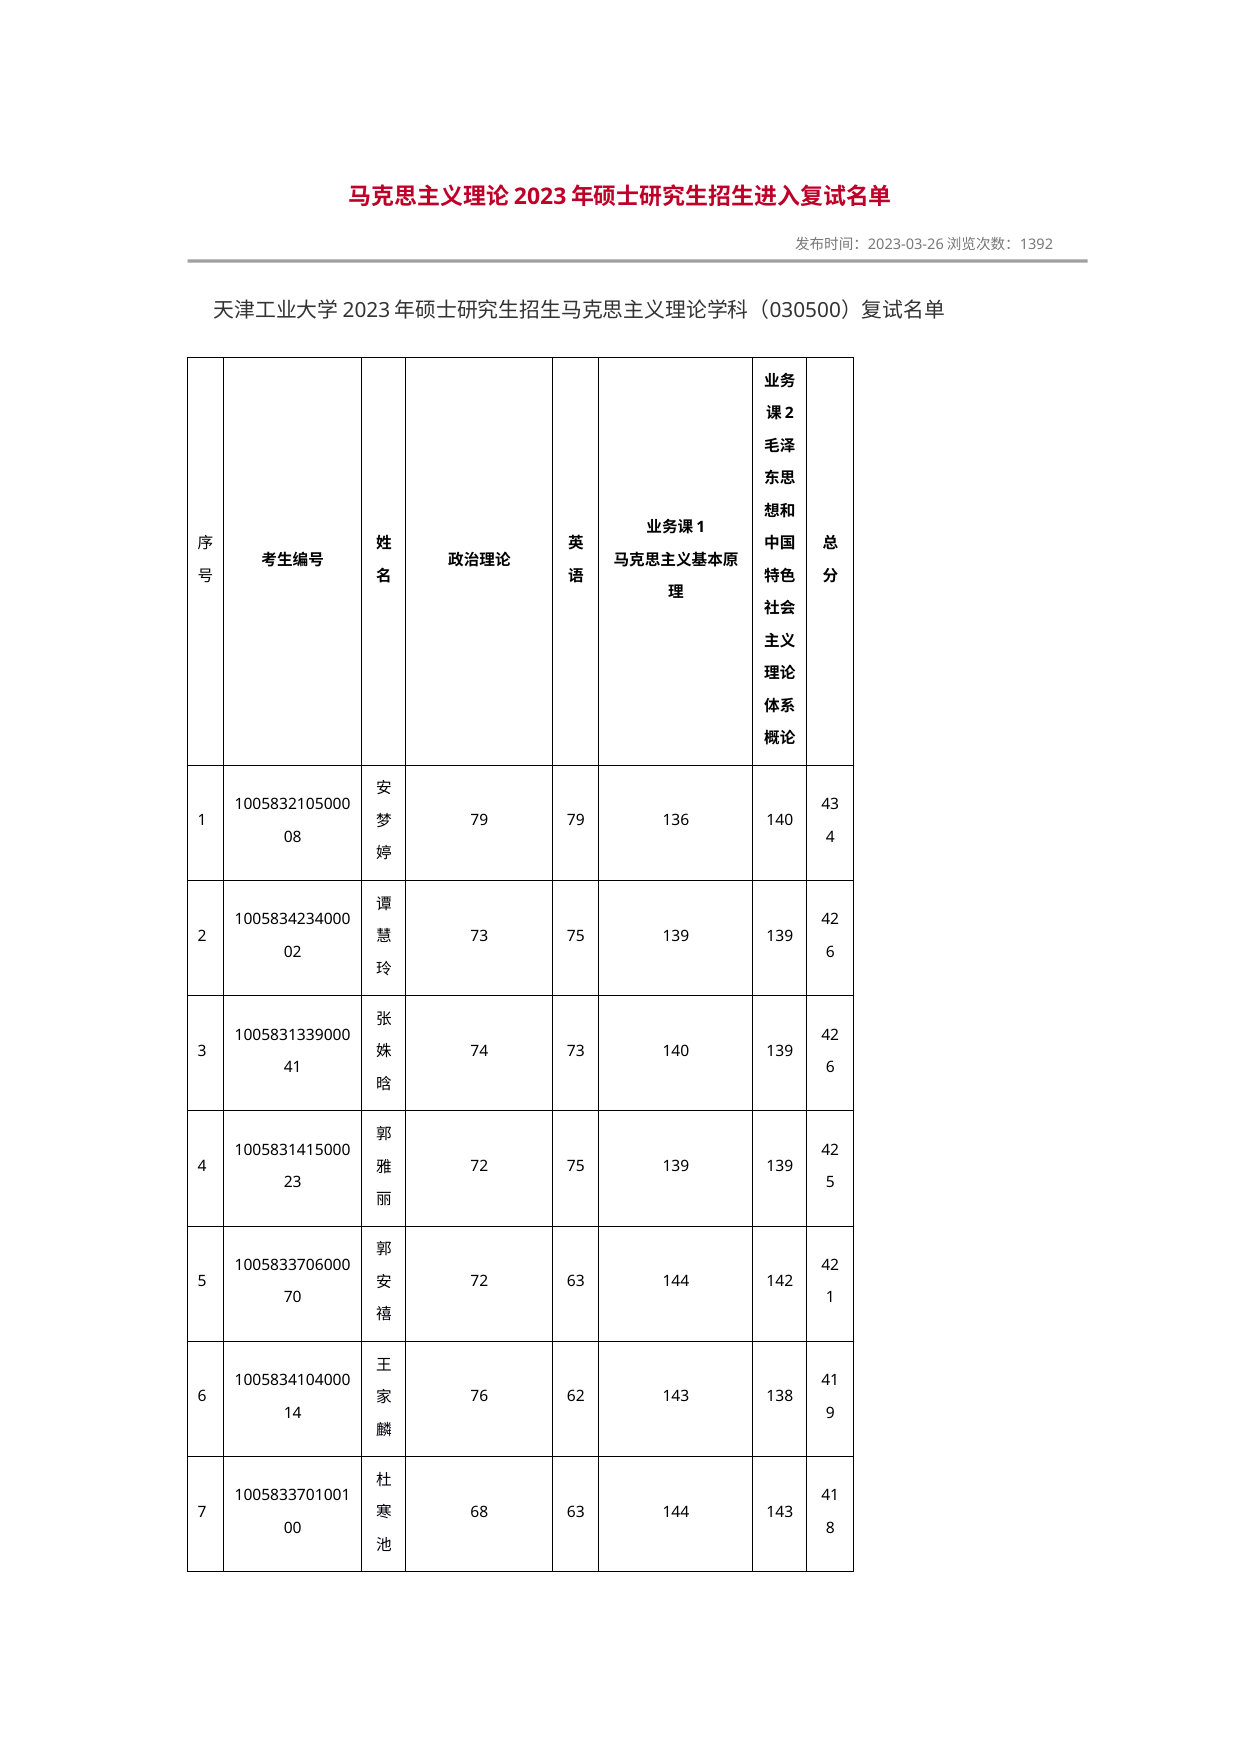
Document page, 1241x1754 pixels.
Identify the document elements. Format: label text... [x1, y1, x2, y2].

table_cell 144 [599, 1457, 752, 1571]
table_cell 5 [188, 1227, 223, 1341]
table_cell 72 [406, 1111, 552, 1226]
table_cell 79 [406, 766, 552, 880]
table_cell 7 [188, 1457, 223, 1571]
table_cell 100583141500023 [224, 1111, 361, 1226]
table_cell 426 [807, 996, 853, 1110]
table_header 序号 [188, 358, 223, 765]
table_cell 139 [753, 1111, 806, 1226]
table_cell 100583410400014 [224, 1342, 361, 1456]
table_cell 6 [188, 1342, 223, 1456]
table_cell 4 [188, 1111, 223, 1226]
table_cell 63 [553, 1227, 598, 1341]
table_header 业务课1 马克思主义基本原理 [599, 358, 752, 765]
table_header 总分 [807, 358, 853, 765]
table_header 政治理论 [406, 358, 552, 765]
table_cell 425 [807, 1111, 853, 1226]
table_cell 75 [553, 881, 598, 995]
table_cell 100583370600070 [224, 1227, 361, 1341]
table_cell 73 [553, 996, 598, 1110]
table_cell 郭安禧 [362, 1227, 405, 1341]
table_header 考生编号 [224, 358, 361, 765]
table_cell 杜寒池 [362, 1457, 405, 1571]
table_cell 140 [753, 766, 806, 880]
table_cell 张姝晗 [362, 996, 405, 1110]
table_cell 72 [406, 1227, 552, 1341]
table_cell 138 [753, 1342, 806, 1456]
table_cell 73 [406, 881, 552, 995]
table_cell 139 [599, 1111, 752, 1226]
table_cell 418 [807, 1457, 853, 1571]
table_cell 143 [753, 1457, 806, 1571]
table_cell 139 [753, 996, 806, 1110]
table_header 英语 [553, 358, 598, 765]
table_cell 3 [188, 996, 223, 1110]
table_cell 143 [599, 1342, 752, 1456]
table_cell 76 [406, 1342, 552, 1456]
table_cell 139 [599, 881, 752, 995]
table_cell 郭雅丽 [362, 1111, 405, 1226]
table_cell 68 [406, 1457, 552, 1571]
table_cell 426 [807, 881, 853, 995]
table_cell 100583133900041 [224, 996, 361, 1110]
table_header 姓名 [362, 358, 405, 765]
table_cell 75 [553, 1111, 598, 1226]
table_cell 139 [753, 881, 806, 995]
table_cell 419 [807, 1342, 853, 1456]
table_cell 谭慧玲 [362, 881, 405, 995]
table_cell 62 [553, 1342, 598, 1456]
table_cell 100583370100100 [224, 1457, 361, 1571]
table_cell 100583423400002 [224, 881, 361, 995]
table_cell 王家麟 [362, 1342, 405, 1456]
text 发布时间：2023-03-26浏览次数：1392 [187, 227, 1053, 259]
table_cell 100583210500008 [224, 766, 361, 880]
table_cell 434 [807, 766, 853, 880]
text 天津工业大学2023年硕士研究生招生马克思主义理论学科（030500）复试名单 [187, 292, 965, 324]
table_cell 2 [188, 881, 223, 995]
table_cell 63 [553, 1457, 598, 1571]
table_cell 79 [553, 766, 598, 880]
table_cell 142 [753, 1227, 806, 1341]
table_cell 144 [599, 1227, 752, 1341]
subtitle 马克思主义理论2023年硕士研究生招生进入复试名单 [187, 162, 1053, 227]
table_cell 136 [599, 766, 752, 880]
table_cell 安梦婷 [362, 766, 405, 880]
table_cell 140 [599, 996, 752, 1110]
table_cell 74 [406, 996, 552, 1110]
table_header 业务课2 毛泽东思想和中国特色社会主义理论体系概论 [753, 358, 806, 765]
table_cell 421 [807, 1227, 853, 1341]
table_cell 1 [188, 766, 223, 880]
